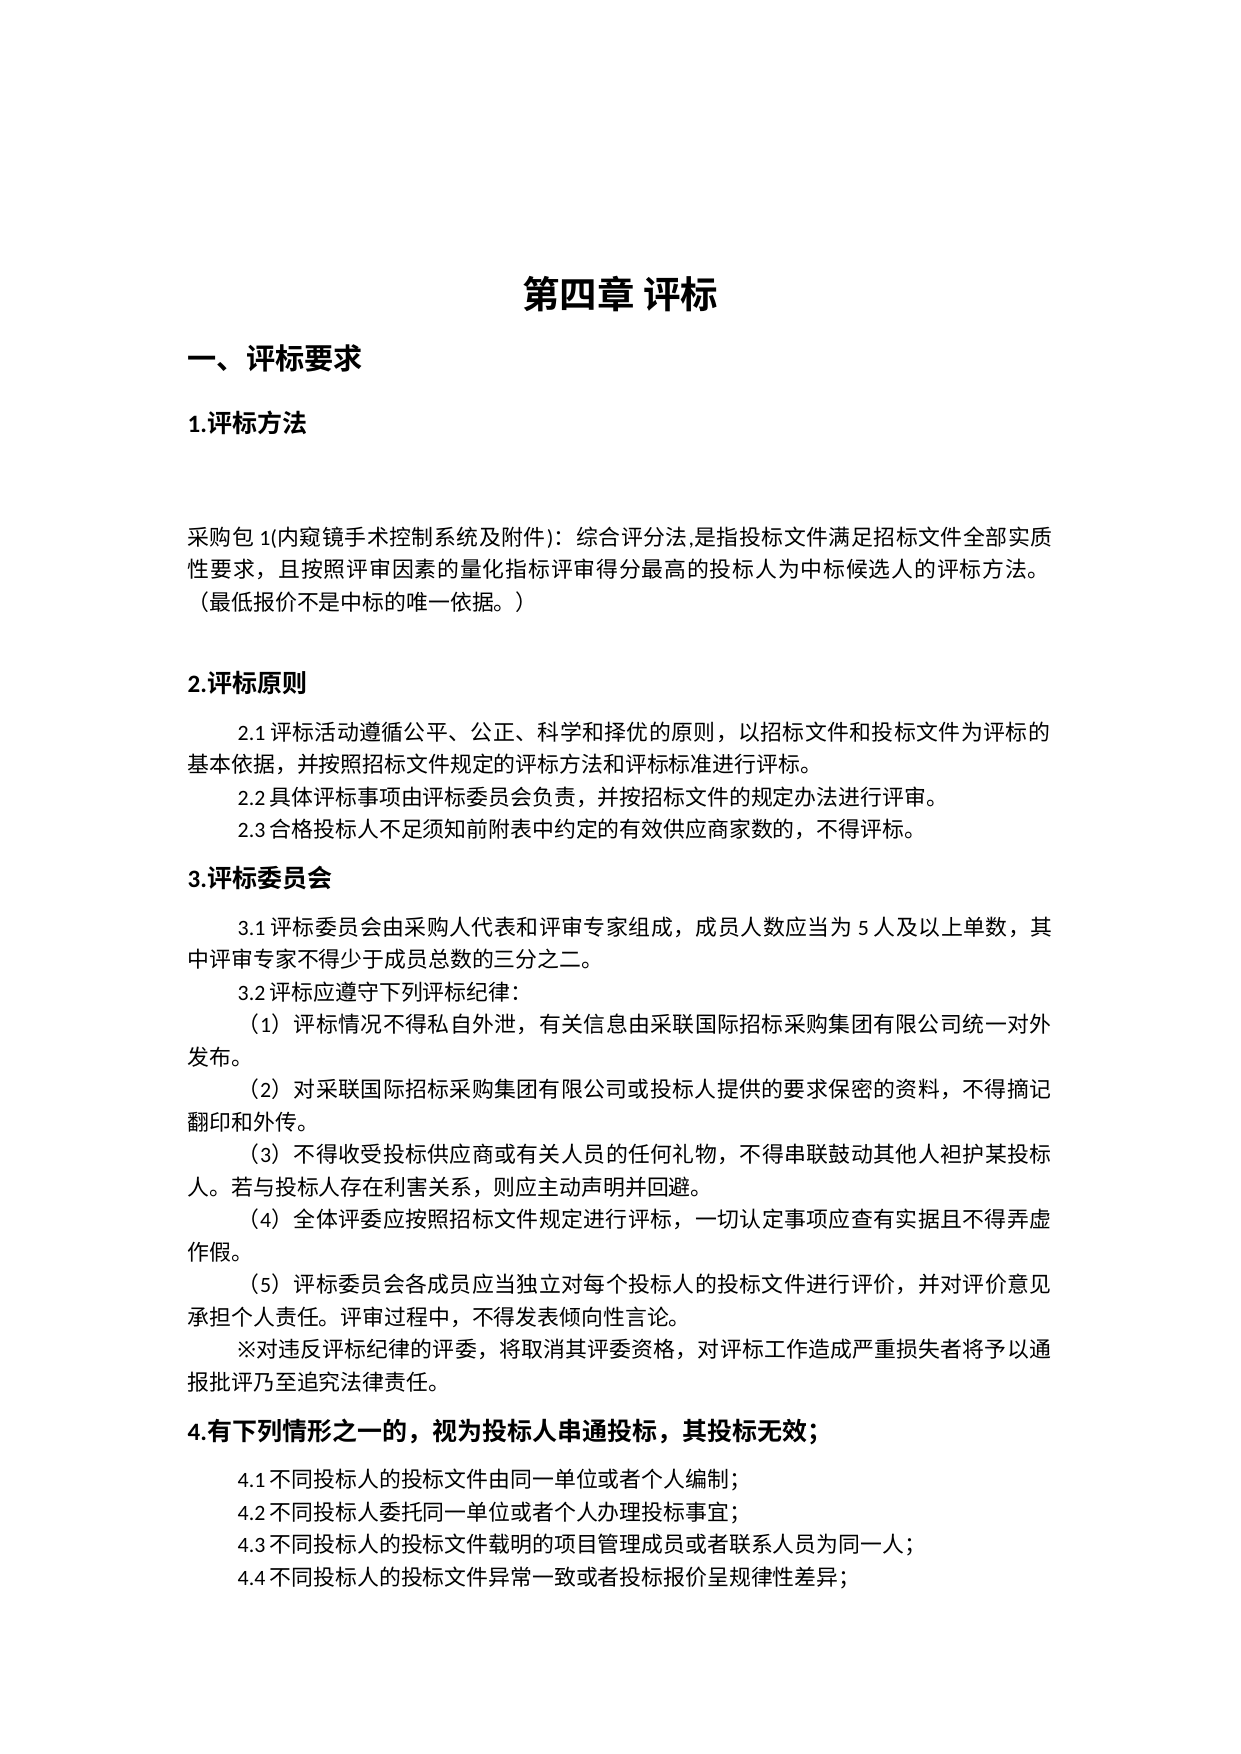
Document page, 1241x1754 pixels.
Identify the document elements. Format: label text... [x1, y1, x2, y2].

text 2.3合格投标人不足须知前附表中约定的有效供应商家数的，不得评标。 [187, 812, 1053, 844]
text 4.1不同投标人的投标文件由同一单位或者个人编制； [187, 1462, 1053, 1494]
text （3）不得收受投标供应商或有关人员的任何礼物，不得串联鼓动其他人袒护某投标人。若与投标人存在利害关系，则应主动声明并回避。 [187, 1137, 1053, 1202]
text 3.2评标应遵守下列评标纪律： [187, 974, 1053, 1007]
text 2.评标原则 [187, 649, 1053, 714]
text （5）评标委员会各成员应当独立对每个投标人的投标文件进行评价，并对评价意见承担个人责任。评审过程中，不得发表倾向性言论。 [187, 1267, 1053, 1332]
text 4.有下列情形之一的，视为投标人串通投标，其投标无效； [187, 1397, 1053, 1462]
text 4.4不同投标人的投标文件异常一致或者投标报价呈规律性差异； [187, 1559, 1053, 1592]
text 2.1评标活动遵循公平、公正、科学和择优的原则，以招标文件和投标文件为评标的基本依据，并按照招标文件规定的评标方法和评标标准进行评标。 [187, 714, 1053, 779]
text （4）全体评委应按照招标文件规定进行评标，一切认定事项应查有实据且不得弄虚作假。 [187, 1202, 1053, 1267]
text 4.2不同投标人委托同一单位或者个人办理投标事宜； [187, 1494, 1053, 1527]
text 3.评标委员会 [187, 844, 1053, 909]
text ※对违反评标纪律的评委，将取消其评委资格，对评标工作造成严重损失者将予以通报批评乃至追究法律责任。 [187, 1332, 1053, 1397]
text （2）对采联国际招标采购集团有限公司或投标人提供的要求保密的资料，不得摘记翻印和外传。 [187, 1072, 1053, 1137]
text 1.评标方法 [187, 389, 1053, 454]
text 第四章 评标 [187, 259, 1053, 324]
text 采购包1(内窥镜手术控制系统及附件)：综合评分法,是指投标文件满足招标文件全部实质性要求，且按照评审因素的量化指标评审得分最高的投标人为中标候选人的评标方法。（最低报价不是中标的唯一依据。） [187, 519, 1053, 617]
text 一、评标要求 [187, 324, 1053, 389]
text 2.2具体评标事项由评标委员会负责，并按招标文件的规定办法进行评审。 [187, 779, 1053, 812]
text 4.3不同投标人的投标文件载明的项目管理成员或者联系人员为同一人； [187, 1527, 1053, 1559]
text （1）评标情况不得私自外泄，有关信息由采联国际招标采购集团有限公司统一对外发布。 [187, 1007, 1053, 1072]
text 3.1评标委员会由采购人代表和评审专家组成，成员人数应当为5人及以上单数，其中评审专家不得少于成员总数的三分之二。 [187, 909, 1053, 974]
